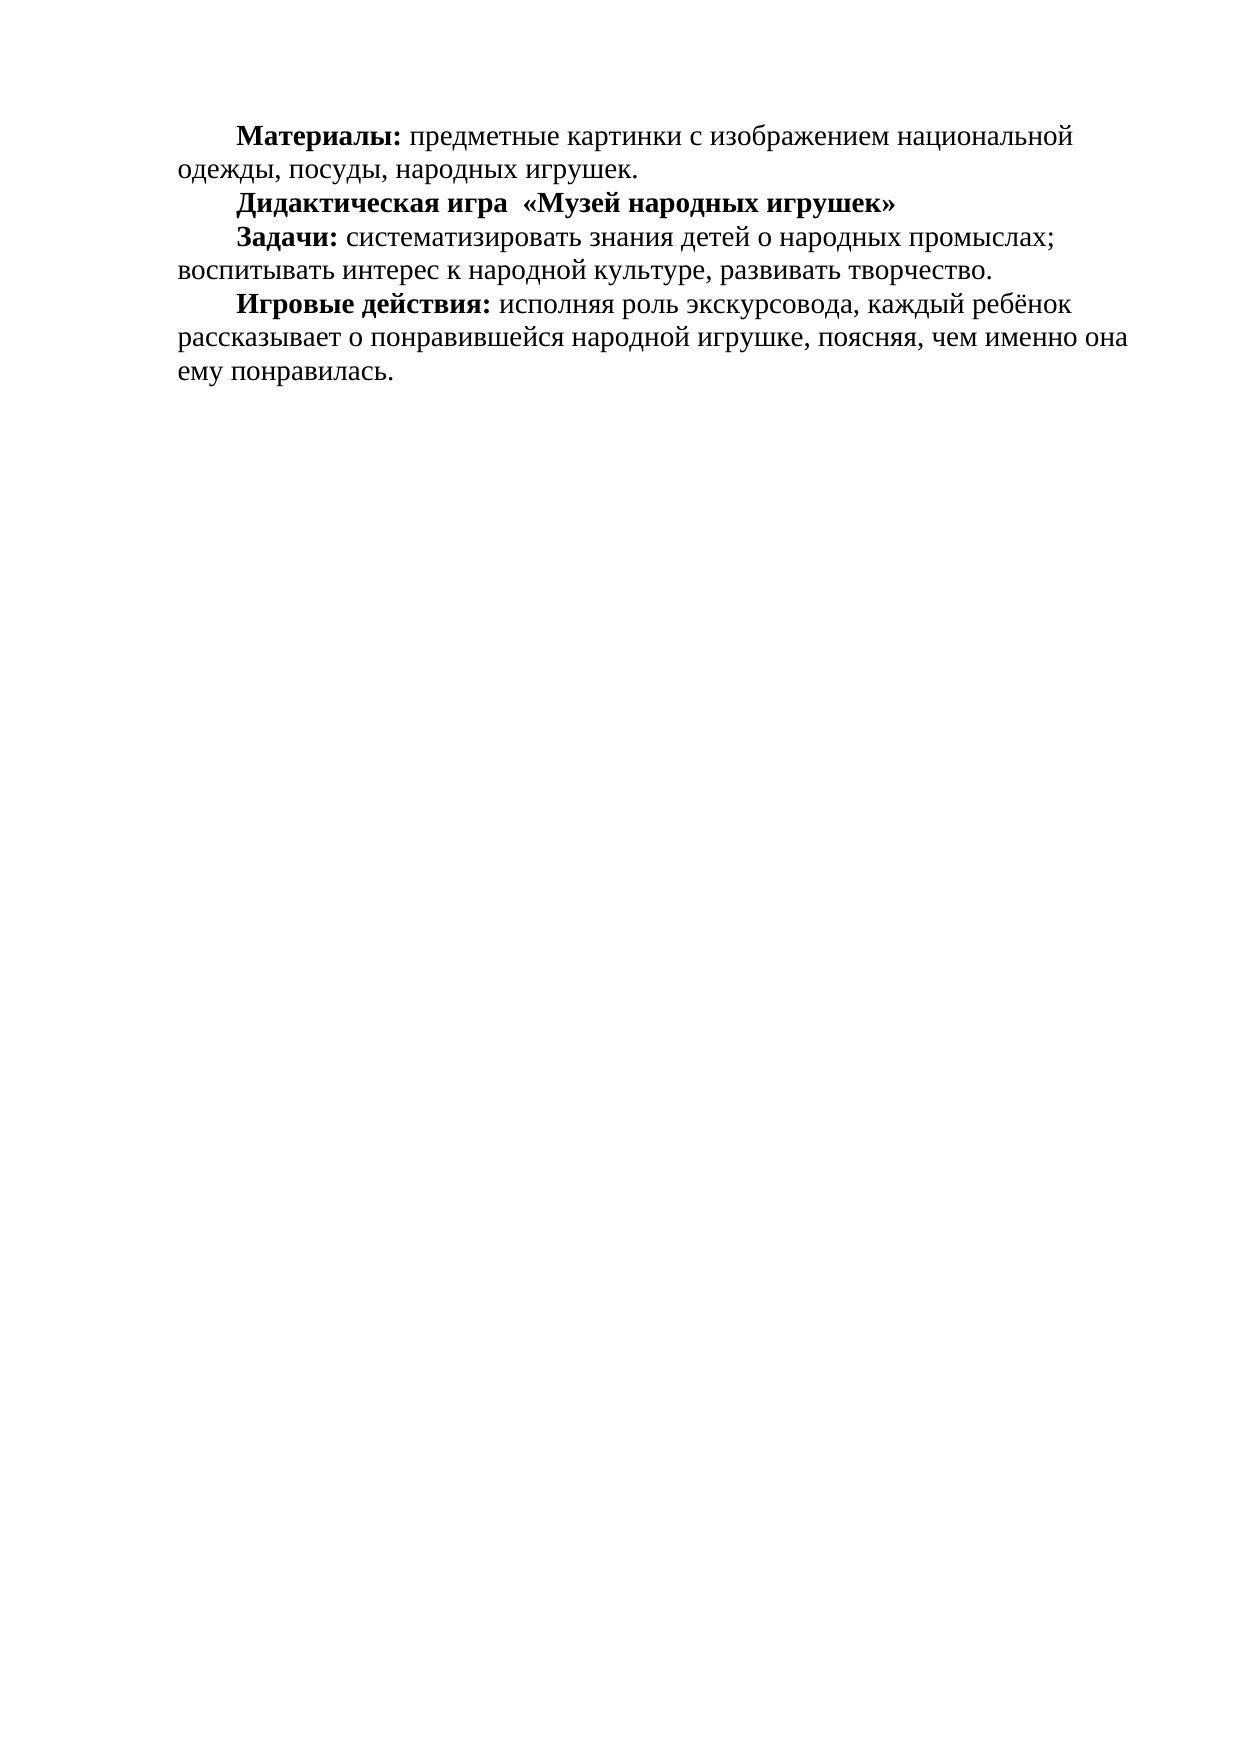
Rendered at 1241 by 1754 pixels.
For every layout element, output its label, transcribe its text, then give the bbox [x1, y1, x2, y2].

text Игровые действия: исполняя роль экскурсовода, каждый ребёнок рассказывает о понравившейся народной игрушке, поясняя, чем именно она ему понравилась. [177, 286, 1152, 386]
text Дидактическая игра «Музей народных игрушек» [177, 185, 1152, 219]
text Материалы: предметные картинки с изображением национальной одежды, посуды, народных игрушек. [177, 118, 1152, 185]
text Задачи: систематизировать знания детей о народных промыслах; воспитывать интерес к народной культуре, развивать творчество. [177, 219, 1152, 286]
